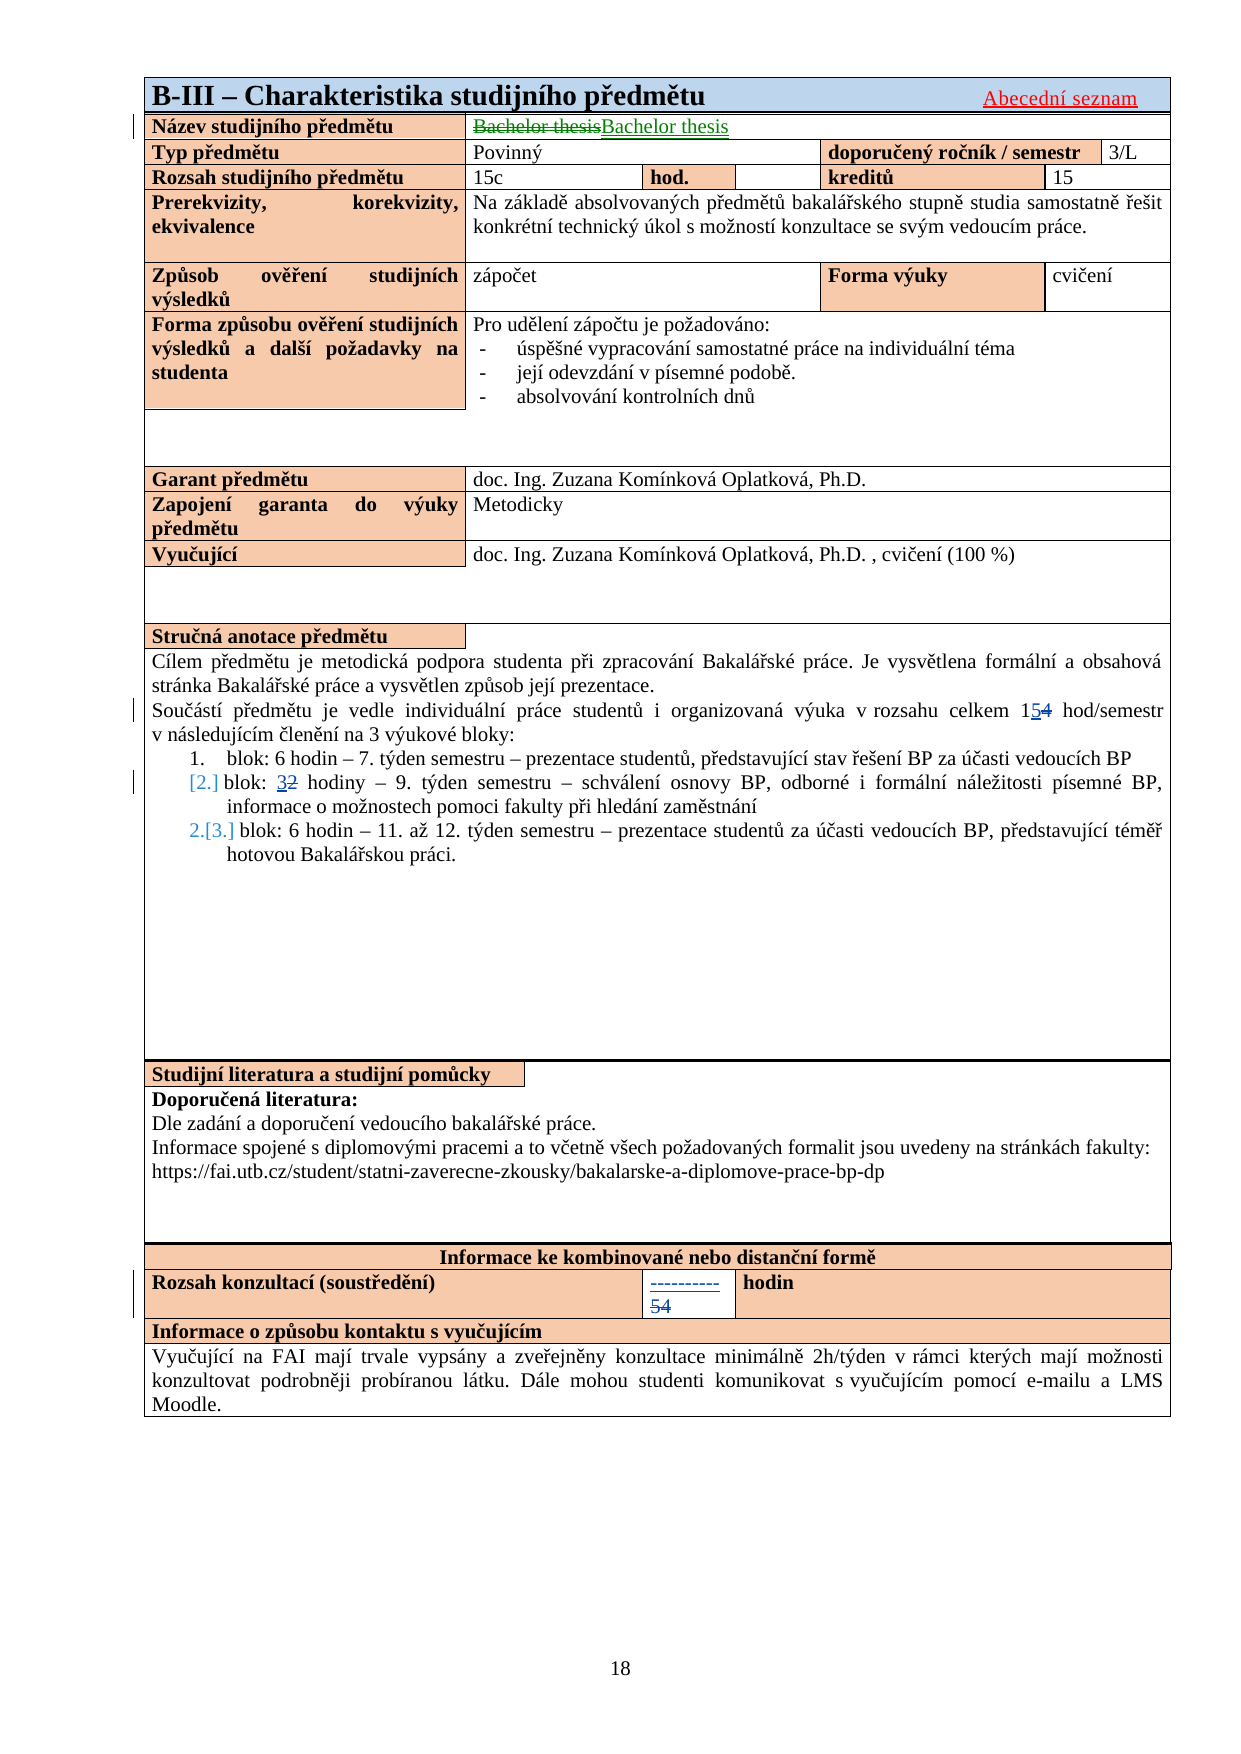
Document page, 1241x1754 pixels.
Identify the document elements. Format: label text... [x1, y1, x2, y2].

table_cell zápočet [466, 263, 820, 311]
table_cell Rozsah studijního předmětu [145, 165, 465, 189]
table_cell [466, 115, 1170, 138]
table_cell Povinný [466, 140, 820, 164]
table_cell Forma způsobu ověření studijních výsledků a další požadavky na studenta [145, 312, 465, 408]
table_cell Způsob ověření studijních výsledků [145, 263, 465, 311]
table_cell Informace ke kombinované nebo distanční formě [145, 1245, 1171, 1269]
table_cell Cílem předmětu je metodická podpora studenta při zpracování Bakalářské práce. Je vysvětlena formální a obsahová stránka Bakalářské práce a vysvětlen způsob její prezentace. Součástí předmětu je vedle individuální práce studentů i organizovaná výuka v rozsahu celkem 1 hod/semestr v následujícím členění na 3 výukové bloky: blok: 6 hodin – 7. týden semestru – prezentace studentů, představující stav řešení BP za účasti vedoucích BP blok: hodiny – 9. týden semestru – schválení osnovy BP, odborné i formální náležitosti písemné BP, informace o možnostech pomoci fakulty při hledání zaměstnání blok: 6 hodin – 11. až 12. týden semestru – prezentace studentů za účasti vedoucích BP, představující téměř hotovou Bakalářskou práci. [145, 648, 1170, 1058]
table_cell [145, 409, 1170, 466]
table_cell hodin [736, 1270, 1170, 1318]
table_cell [736, 165, 820, 189]
table_cell Vyučující na FAI mají trvale vypsány a zveřejněny konzultace minimálně 2h/týden v rámci kterých mají možnosti konzultovat podrobněji probíranou látku. Dále mohou studenti komunikovat s vyučujícím pomocí e-mailu a LMS Moodle. [145, 1344, 1170, 1416]
table_cell [643, 1270, 735, 1318]
table_cell 3/L [1102, 140, 1170, 164]
table_cell Metodicky [466, 492, 1170, 540]
table_cell Pro udělení zápočtu je požadováno: úspěšné vypracování samostatné práce na individuální téma její odevzdání v písemné podobě. absolvování kontrolních dnů [466, 312, 1170, 408]
table_cell 15c [466, 165, 642, 189]
table_cell Prerekvizity, korekvizity, ekvivalence [145, 190, 465, 262]
table_cell hod. [643, 165, 735, 189]
table_cell kreditů [821, 165, 1044, 189]
table_cell Rozsah konzultací (soustředění) [145, 1270, 642, 1318]
table_cell Studijní literatura a studijní pomůcky [145, 1062, 524, 1086]
table_cell [525, 1062, 1170, 1086]
table_cell doporučený ročník / semestr [821, 140, 1101, 164]
table_cell Na základě absolvovaných předmětů bakalářského stupně studia samostatně řešit konkrétní technický úkol s možností konzultace se svým vedoucím práce. [466, 190, 1170, 262]
table_cell Zapojení garanta do výuky předmětu [145, 492, 465, 540]
table_cell Stručná anotace předmětu [145, 624, 465, 648]
table_cell [145, 566, 1170, 623]
table_cell Vyučující [145, 541, 465, 566]
table_cell Garant předmětu [145, 467, 465, 491]
table_cell 15 [1046, 165, 1170, 189]
table_cell doc. Ing. Zuzana Komínková Oplatková, Ph.D. [466, 467, 1170, 491]
table_cell Doporučená literatura: Dle zadání a doporučení vedoucího bakalářské práce. Informace spojené s diplomovými pracemi a to včetně všech požadovaných formalit jsou uvedeny na stránkách fakulty: https://fai.utb.cz/student/statni-zaverecne-zkousky/bakalarske-a-diplomove-prace-bp-dp [145, 1086, 1170, 1242]
table_cell Informace o způsobu kontaktu s vyučujícím [145, 1319, 1170, 1343]
table_cell cvičení [1046, 263, 1170, 311]
table_cell Typ předmětu [145, 140, 465, 164]
table_header B-III – Charakteristika studijního předmětu Abecední seznam [145, 78, 1170, 111]
table_cell Název studijního předmětu [145, 115, 465, 138]
table_cell Forma výuky [821, 263, 1044, 311]
table_cell doc. Ing. Zuzana Komínková Oplatková, Ph.D. , cvičení (100 %) [466, 541, 1170, 566]
table_cell [466, 624, 1170, 648]
